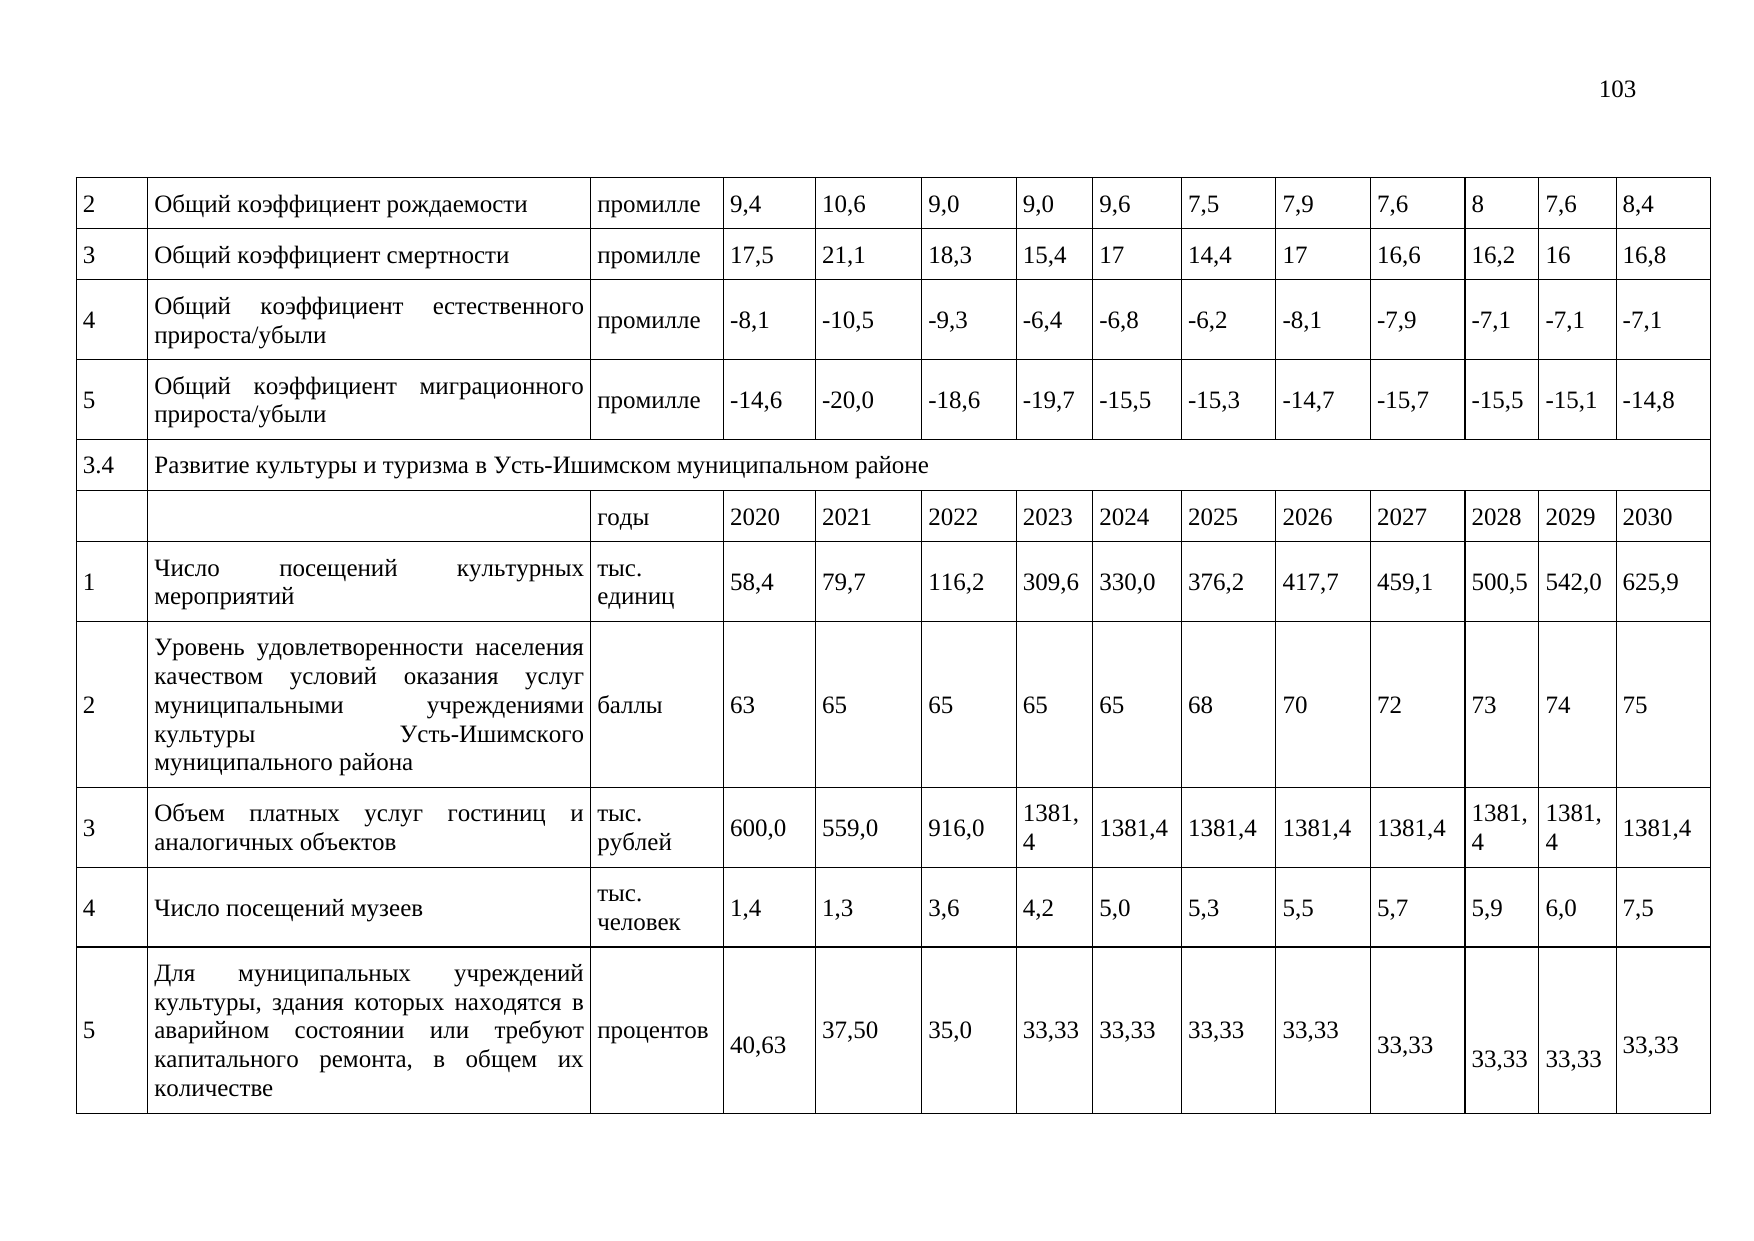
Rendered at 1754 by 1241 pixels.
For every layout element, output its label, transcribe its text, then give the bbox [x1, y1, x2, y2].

table_cell -14,6 [724, 360, 815, 439]
table_cell 2030 [1617, 491, 1710, 541]
table_cell 65 [816, 622, 921, 787]
table_cell Число посещений культурных мероприятий [148, 542, 590, 621]
table_cell 75 [1617, 622, 1710, 787]
table_cell 2 [77, 178, 147, 228]
table_cell Число посещений музеев [148, 868, 590, 946]
table_cell -15,3 [1182, 360, 1275, 439]
table_cell 33,33 [1093, 948, 1181, 1112]
table_cell 625,9 [1617, 542, 1710, 621]
table_cell 3.4 [77, 440, 147, 490]
table_cell 5 [77, 948, 147, 1112]
table_cell 74 [1539, 622, 1616, 787]
table_cell 21,1 [816, 229, 921, 279]
table_cell 65 [1017, 622, 1092, 787]
table_cell процентов [591, 948, 723, 1112]
table_cell промилле [591, 360, 723, 439]
table_cell 2021 [816, 491, 921, 541]
table_cell 63 [724, 622, 815, 787]
table_cell -6,2 [1182, 280, 1275, 359]
table_cell 9,6 [1093, 178, 1181, 228]
table_cell 16,6 [1371, 229, 1464, 279]
table_cell Уровень удовлетворенности населения качеством условий оказания услуг муниципальными учреждениями культуры Усть-Ишимского муниципального района [148, 622, 590, 787]
table_cell -15,1 [1539, 360, 1616, 439]
table_cell 330,0 [1093, 542, 1181, 621]
table_cell 65 [922, 622, 1016, 787]
table_cell 37,50 [816, 948, 921, 1112]
table_cell -9,3 [922, 280, 1016, 359]
table_cell 5,5 [1276, 868, 1370, 946]
table_cell -14,7 [1276, 360, 1370, 439]
table_cell 7,6 [1539, 178, 1616, 228]
table_cell 2025 [1182, 491, 1275, 541]
table_cell 2024 [1093, 491, 1181, 541]
table_cell 65 [1093, 622, 1181, 787]
table_cell 1 [77, 542, 147, 621]
table_cell 1381,4 [1276, 788, 1370, 867]
table_cell Объем платных услуг гостиниц и аналогичных объектов [148, 788, 590, 867]
table_cell -15,5 [1466, 360, 1538, 439]
table_cell 15,4 [1017, 229, 1092, 279]
table_cell 8,4 [1617, 178, 1710, 228]
table_cell 1381,4 [1017, 788, 1092, 867]
table_cell баллы [591, 622, 723, 787]
table_cell 7,6 [1371, 178, 1464, 228]
table_cell 9,4 [724, 178, 815, 228]
table_cell 1381,4 [1466, 788, 1538, 867]
table_cell 2022 [922, 491, 1016, 541]
table_cell 40,63 [724, 948, 815, 1112]
table_cell 1381,4 [1539, 788, 1616, 867]
table_cell 459,1 [1371, 542, 1464, 621]
table_cell 1,3 [816, 868, 921, 946]
table_cell -14,8 [1617, 360, 1710, 439]
table_cell 7,5 [1617, 868, 1710, 946]
table_cell 2020 [724, 491, 815, 541]
table_cell 4 [77, 868, 147, 946]
table_cell 17 [1276, 229, 1370, 279]
table_cell промилле [591, 229, 723, 279]
table_cell 35,0 [922, 948, 1016, 1112]
table_cell промилле [591, 280, 723, 359]
table_cell 14,4 [1182, 229, 1275, 279]
table_cell -15,7 [1371, 360, 1464, 439]
table_cell -8,1 [1276, 280, 1370, 359]
table_cell 79,7 [816, 542, 921, 621]
table_cell 500,5 [1466, 542, 1538, 621]
table_cell 1,4 [724, 868, 815, 946]
table_cell тыс. единиц [591, 542, 723, 621]
table_cell -18,6 [922, 360, 1016, 439]
table_cell 559,0 [816, 788, 921, 867]
table_cell -6,8 [1093, 280, 1181, 359]
table_cell 5,9 [1466, 868, 1538, 946]
table_cell 2 [77, 622, 147, 787]
table_cell -7,1 [1617, 280, 1710, 359]
table_cell 417,7 [1276, 542, 1370, 621]
table_cell 18,3 [922, 229, 1016, 279]
table_cell годы [591, 491, 723, 541]
table_cell Общий коэффициент смертности [148, 229, 590, 279]
table_cell 2023 [1017, 491, 1092, 541]
table_cell 17 [1093, 229, 1181, 279]
table_cell 7,9 [1276, 178, 1370, 228]
table_cell Общий коэффициент миграционного прироста/убыли [148, 360, 590, 439]
table_cell 68 [1182, 622, 1275, 787]
table_cell 33,33 [1182, 948, 1275, 1112]
table_cell [77, 491, 147, 541]
table_cell -19,7 [1017, 360, 1092, 439]
table_cell Общий коэффициент естественного прироста/убыли [148, 280, 590, 359]
table_cell -7,1 [1466, 280, 1538, 359]
table_cell 5 [77, 360, 147, 439]
table_cell тыс. человек [591, 868, 723, 946]
table_cell 3 [77, 229, 147, 279]
table_cell Общий коэффициент рождаемости [148, 178, 590, 228]
table_cell 116,2 [922, 542, 1016, 621]
table_cell -10,5 [816, 280, 921, 359]
table_cell 376,2 [1182, 542, 1275, 621]
table_cell 33,33 [1539, 948, 1616, 1112]
table_cell тыс. рублей [591, 788, 723, 867]
table_cell 70 [1276, 622, 1370, 787]
table_cell 916,0 [922, 788, 1016, 867]
table_cell 33,33 [1371, 948, 1464, 1112]
table_cell 5,7 [1371, 868, 1464, 946]
table_cell 9,0 [922, 178, 1016, 228]
table_cell 3,6 [922, 868, 1016, 946]
table_cell Развитие культуры и туризма в Усть-Ишимском муниципальном районе [148, 440, 1710, 490]
table_cell 58,4 [724, 542, 815, 621]
table_cell -15,5 [1093, 360, 1181, 439]
table_cell 72 [1371, 622, 1464, 787]
table_cell -6,4 [1017, 280, 1092, 359]
table_cell 4 [77, 280, 147, 359]
table_cell 10,6 [816, 178, 921, 228]
table_cell Для муниципальных учреждений культуры, здания которых находятся в аварийном состоянии или требуют капитального ремонта, в общем их количестве [148, 948, 590, 1112]
table_cell 3 [77, 788, 147, 867]
table_cell 600,0 [724, 788, 815, 867]
table_cell 16,2 [1466, 229, 1538, 279]
table_cell 5,3 [1182, 868, 1275, 946]
table_cell 33,33 [1017, 948, 1092, 1112]
table_cell 16 [1539, 229, 1616, 279]
table_cell 4,2 [1017, 868, 1092, 946]
table_cell 8 [1466, 178, 1538, 228]
table_cell 33,33 [1276, 948, 1370, 1112]
table_cell 309,6 [1017, 542, 1092, 621]
table_cell -20,0 [816, 360, 921, 439]
table_cell 5,0 [1093, 868, 1181, 946]
table_cell [148, 491, 590, 541]
table_cell -7,9 [1371, 280, 1464, 359]
table_cell промилле [591, 178, 723, 228]
table_cell 1381,4 [1182, 788, 1275, 867]
table_cell 33,33 [1466, 948, 1538, 1112]
table_cell 2029 [1539, 491, 1616, 541]
table_cell 7,5 [1182, 178, 1275, 228]
table_cell 16,8 [1617, 229, 1710, 279]
table_cell 17,5 [724, 229, 815, 279]
table_cell -8,1 [724, 280, 815, 359]
table_cell -7,1 [1539, 280, 1616, 359]
table_cell 6,0 [1539, 868, 1616, 946]
table_cell 73 [1466, 622, 1538, 787]
table_cell 1381,4 [1617, 788, 1710, 867]
table_cell 542,0 [1539, 542, 1616, 621]
table_cell 2028 [1466, 491, 1538, 541]
table_cell 2026 [1276, 491, 1370, 541]
table_cell 33,33 [1617, 948, 1710, 1112]
table_cell 9,0 [1017, 178, 1092, 228]
table_cell 2027 [1371, 491, 1464, 541]
table_cell 1381,4 [1371, 788, 1464, 867]
table_cell 1381,4 [1093, 788, 1181, 867]
